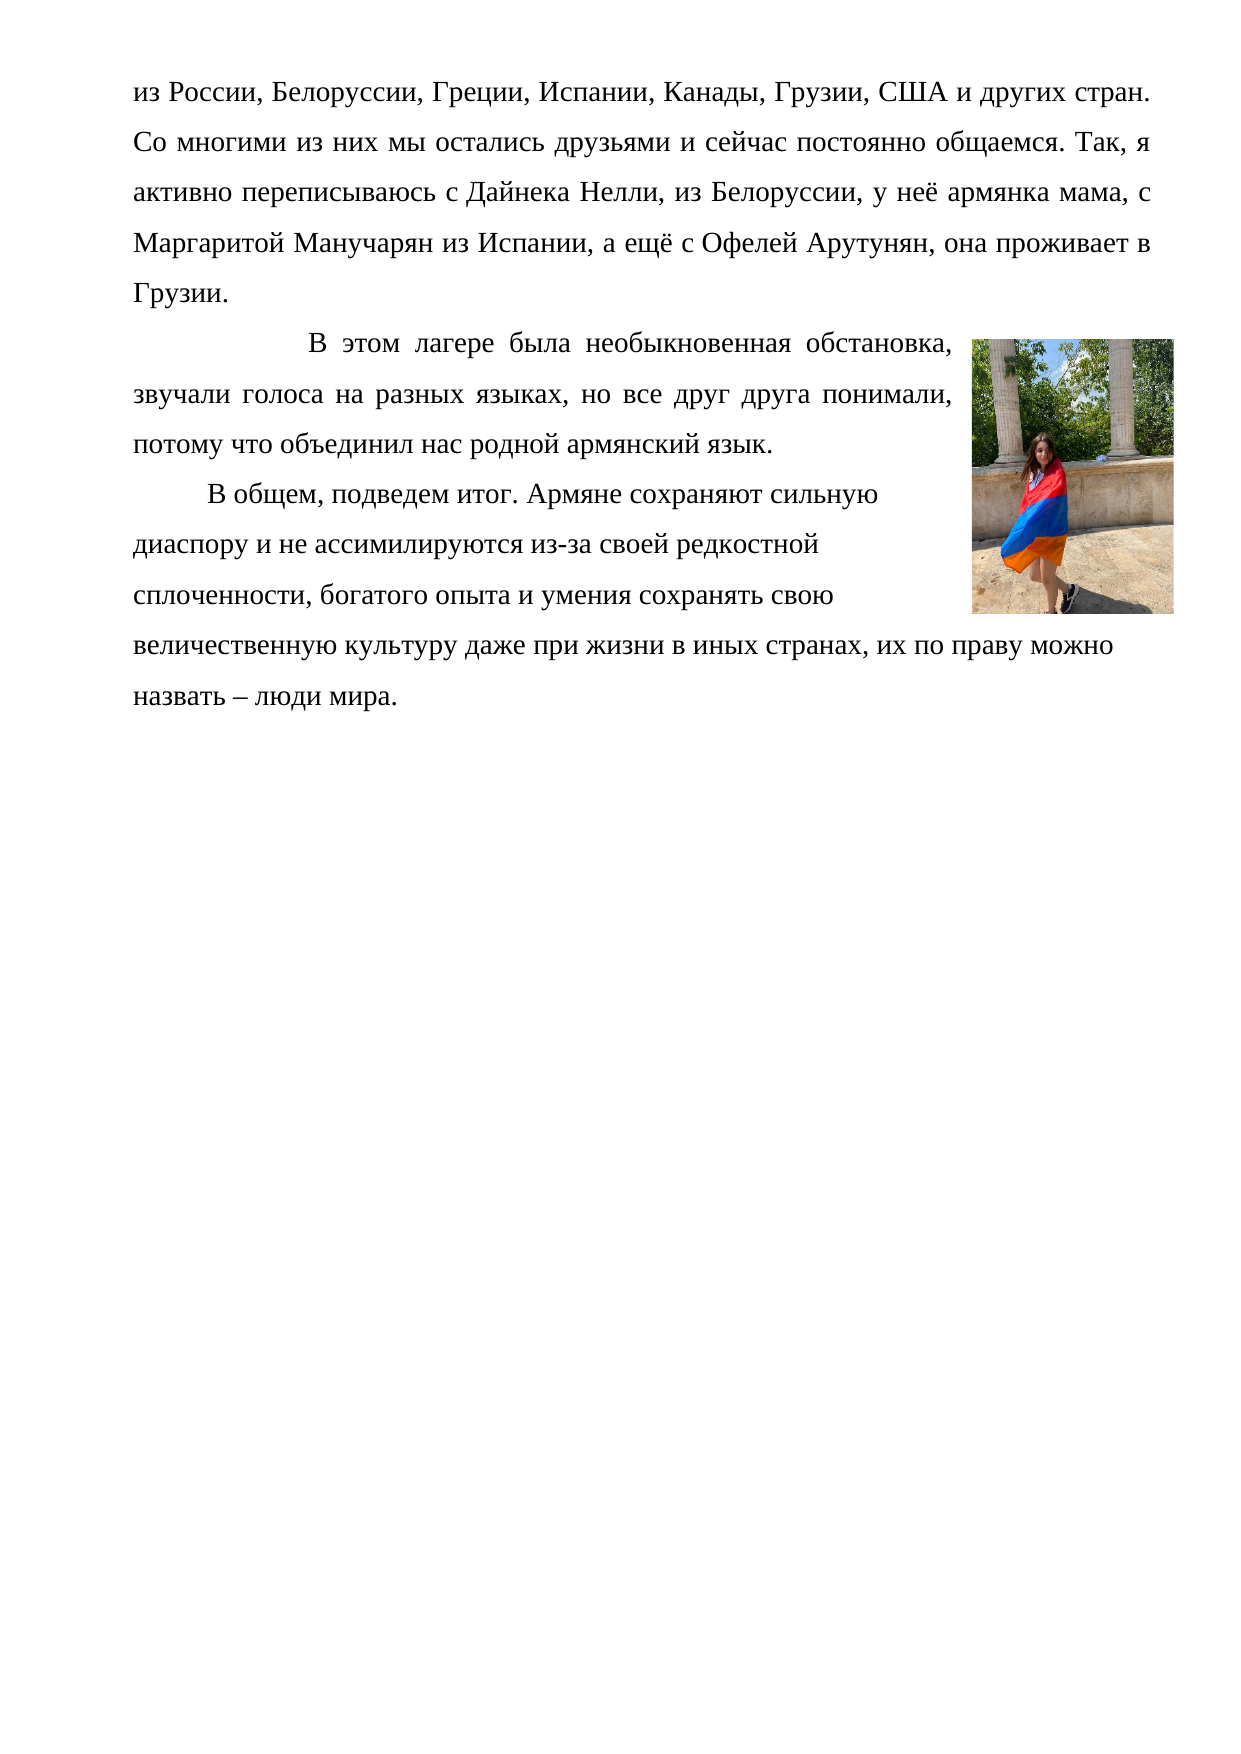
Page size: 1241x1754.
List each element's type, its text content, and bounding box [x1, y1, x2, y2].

text В этом лагере была необыкновенная обстановка, звучали голоса на разных языках, но все друг друга понимали, потому что объединил нас родной армянский язык. [133, 325, 1152, 459]
text В общем, подведем итог. Армяне сохраняют сильную диаспору и не ассимилируются из-за своей редкостной сплоченности, богатого опыта и умения сохранять свою величественную культуру даже при жизни в иных странах, их по праву можно назвать – люди мира. [133, 476, 1152, 711]
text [133, 74, 1152, 309]
picture [970, 339, 1174, 612]
